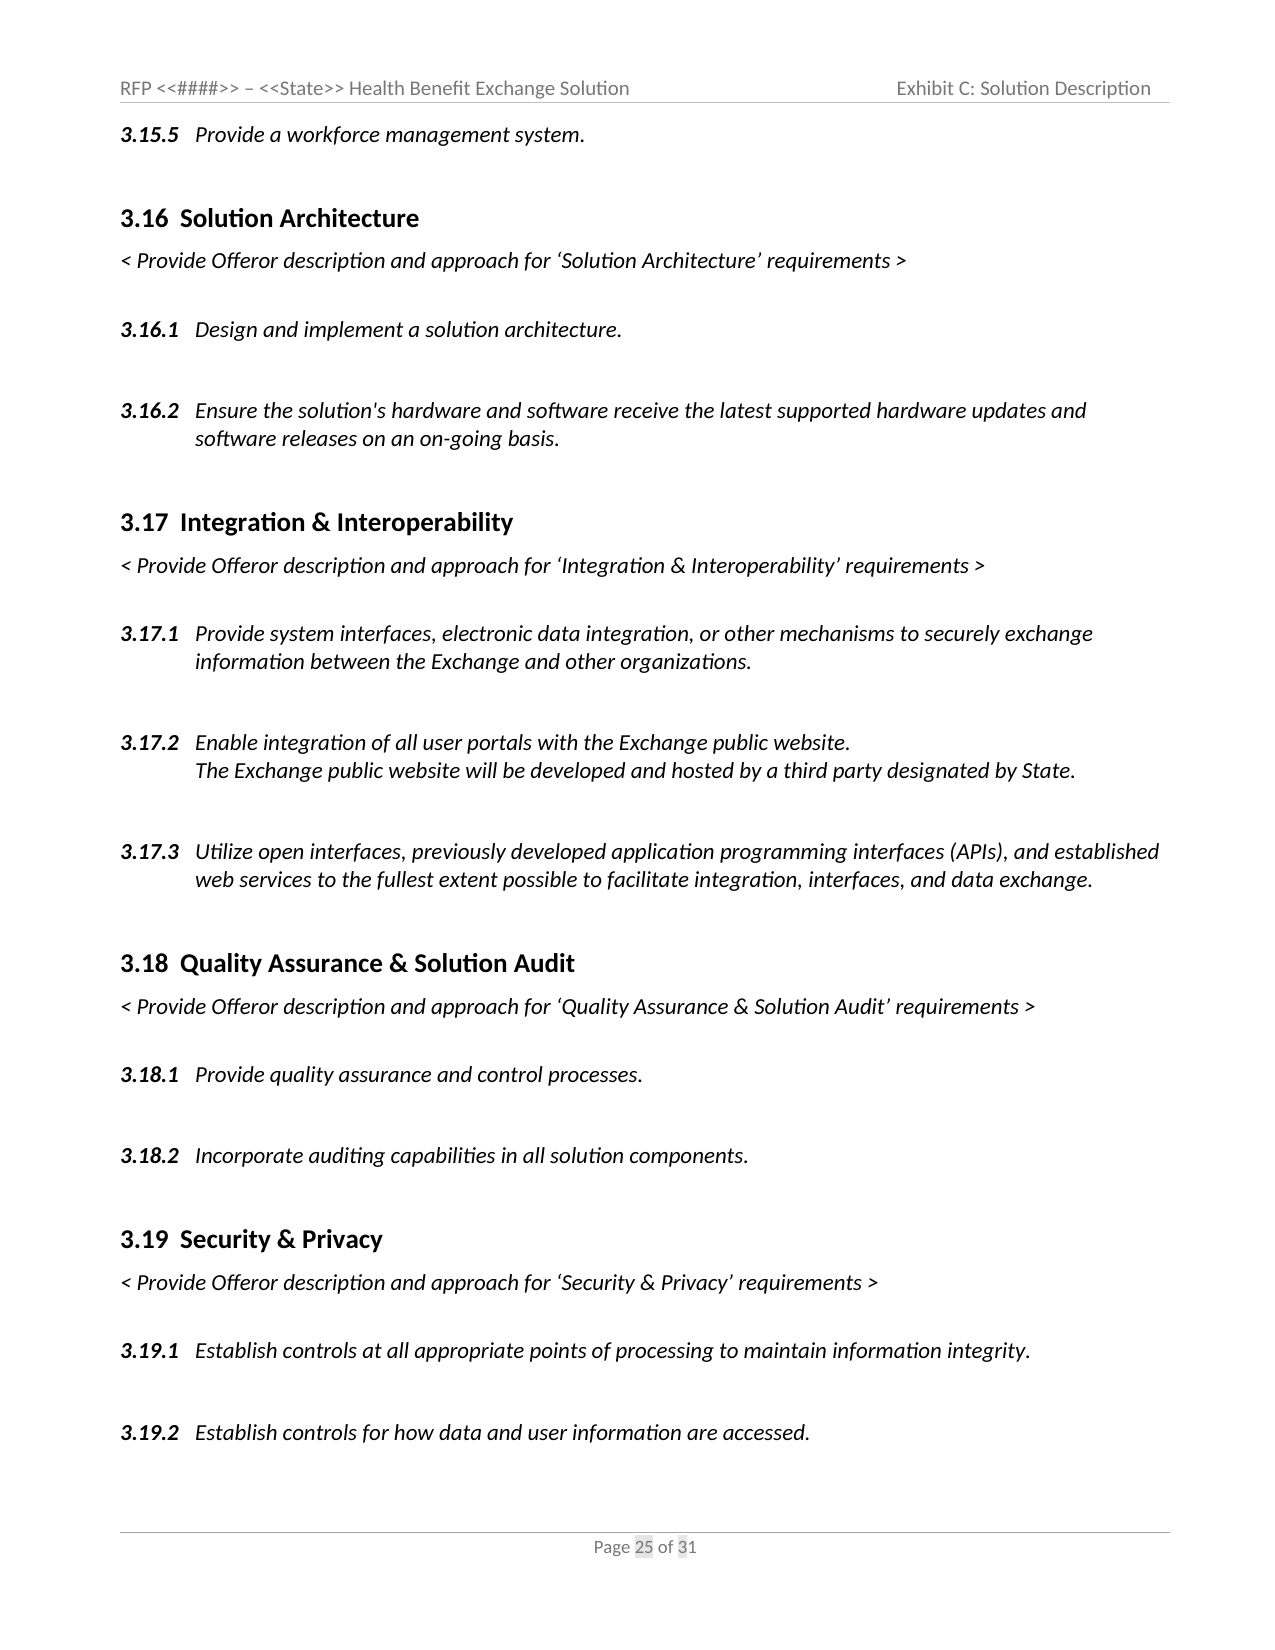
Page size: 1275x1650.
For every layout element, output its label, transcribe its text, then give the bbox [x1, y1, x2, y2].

subtitle Design and implement a solution architecture. [120, 315, 1170, 343]
text < Provide Offeror description and approach for ‘Security & Privacy’ requirements > [120, 1268, 1170, 1296]
subtitle Utilize open interfaces, previously developed application programming interfaces (APIs), and established web services to the fullest extent possible to facilitate integration, interfaces, and data exchange. [120, 837, 1170, 893]
text < Provide Offeror description and approach for ‘Quality Assurance & Solution Audit’ requirements > [120, 992, 1170, 1020]
subtitle Establish controls for how data and user information are accessed. [120, 1418, 1170, 1446]
subtitle Enable integration of all user portals with the Exchange public website. The Exchange public website will be developed and hosted by a third party designated by State. [120, 728, 1170, 784]
subtitle Establish controls at all appropriate points of processing to maintain information integrity. [120, 1337, 1170, 1365]
subtitle Provide quality assurance and control processes. [120, 1061, 1170, 1088]
text < Provide Offeror description and approach for ‘Solution Architecture’ requirements > [120, 247, 1170, 274]
subtitle Provide a workforce management system. [120, 120, 1170, 148]
subtitle Incorporate auditing capabilities in all solution components. [120, 1142, 1170, 1169]
subtitle Quality Assurance & Solution Audit [120, 946, 1170, 979]
subtitle Provide system interfaces, electronic data integration, or other mechanisms to securely exchange information between the Exchange and other organizations. [120, 619, 1170, 675]
subtitle Integration & Interoperability [120, 505, 1170, 538]
text < Provide Offeror description and approach for ‘Integration & Interoperability’ requirements > [120, 551, 1170, 579]
subtitle Solution Architecture [120, 201, 1170, 234]
subtitle Security & Privacy [120, 1223, 1170, 1256]
subtitle Ensure the solution's hardware and software receive the latest supported hardware updates and software releases on an on-going basis. [120, 396, 1170, 452]
